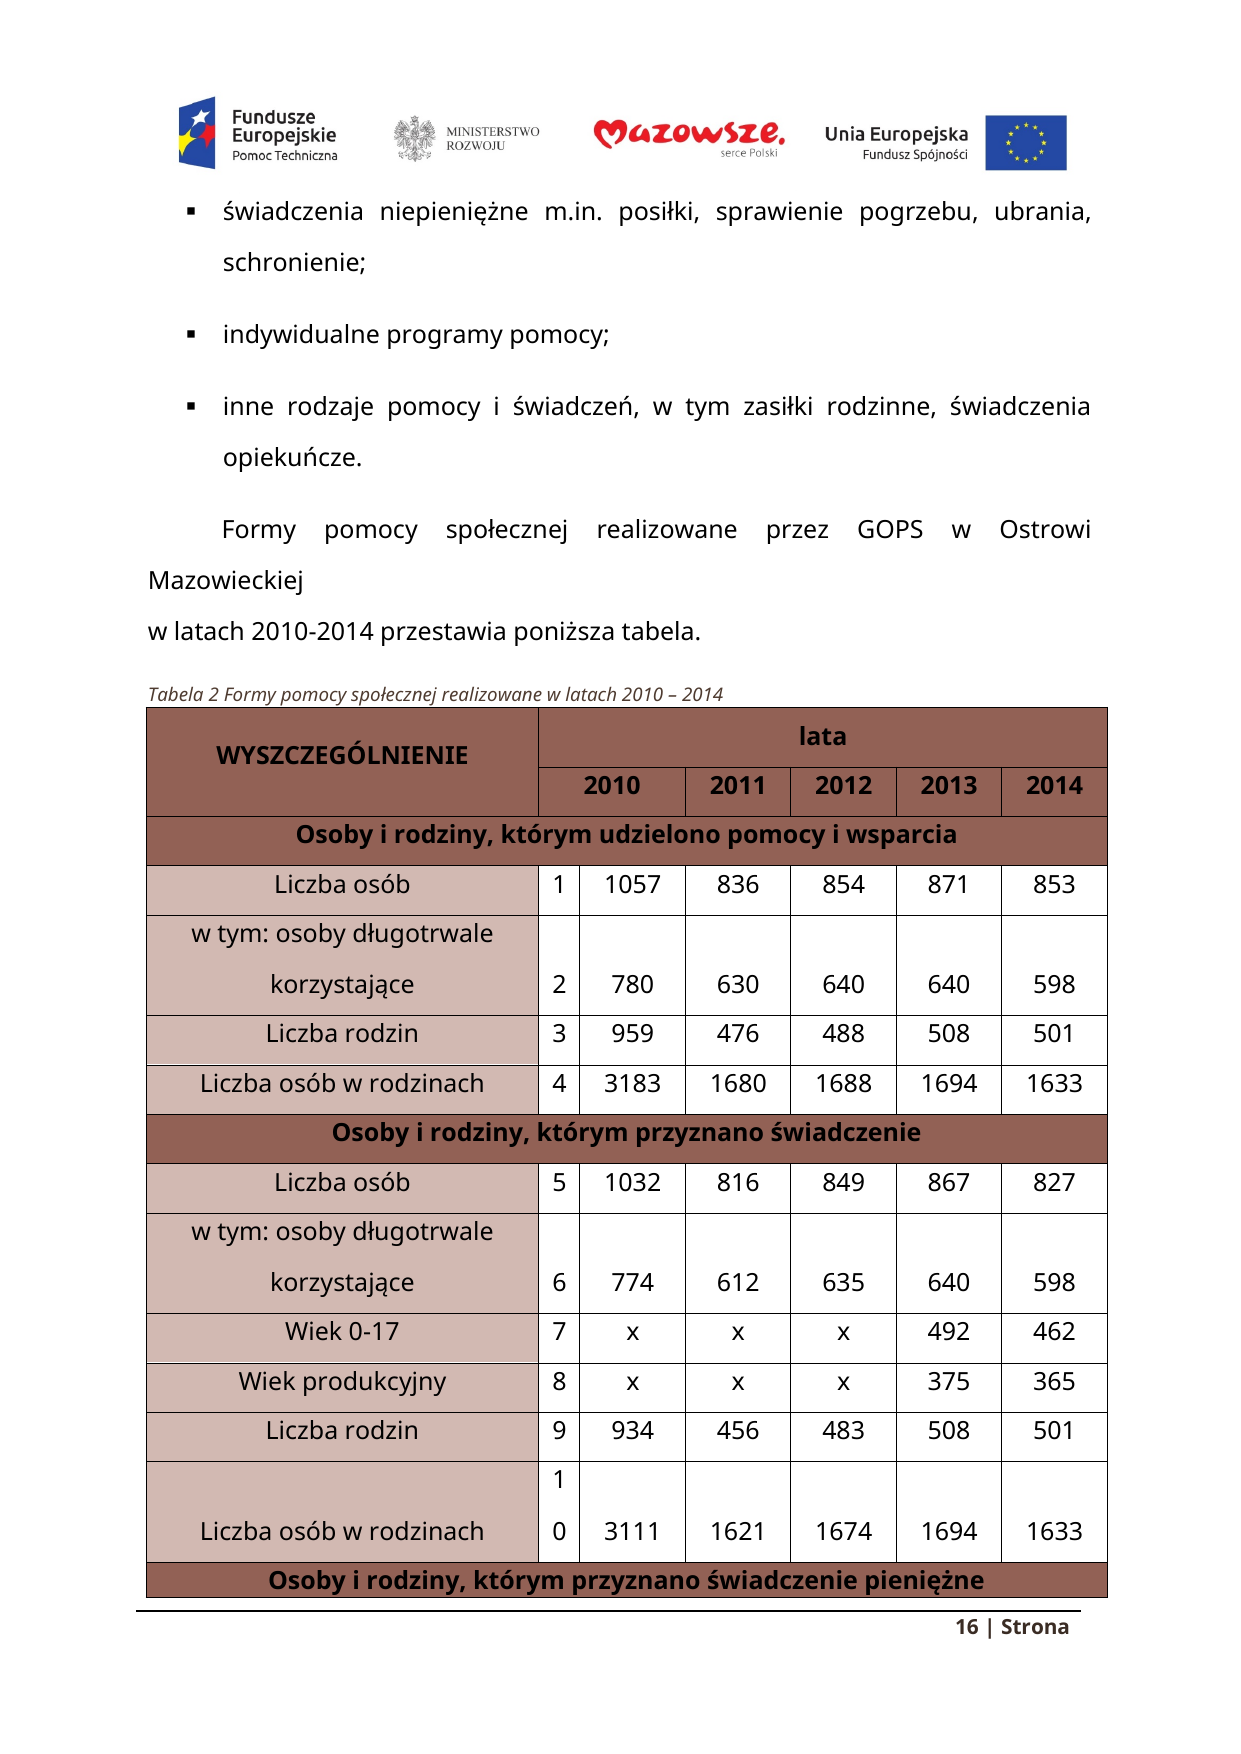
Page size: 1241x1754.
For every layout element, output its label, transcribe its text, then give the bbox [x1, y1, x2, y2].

table_cell 2010 [539, 768, 685, 816]
table_cell 816 [686, 1164, 790, 1213]
list świadczenia niepieniężne m.in. posiłki, sprawienie pogrzebu, ubrania, schronienie; [185, 194, 1092, 279]
table_cell x [580, 1364, 685, 1412]
table_cell 1674 [791, 1462, 896, 1562]
table_cell 483 [791, 1413, 896, 1461]
table_cell 3111 [580, 1462, 685, 1562]
table_cell 456 [686, 1413, 790, 1461]
table_cell 780 [580, 916, 685, 1015]
table_cell 501 [1002, 1413, 1107, 1461]
list inne rodzaje pomocy i świadczeń, w tym zasiłki rodzinne, świadczenia opiekuńcze. [185, 388, 1092, 474]
table_cell 508 [897, 1016, 1001, 1064]
table_cell 640 [791, 916, 896, 1015]
table_cell x [686, 1364, 790, 1412]
table_cell 871 [897, 866, 1001, 915]
table_cell w tym: osoby długotrwale korzystające [147, 916, 538, 1015]
table_cell 365 [1002, 1364, 1107, 1412]
table_cell 2014 [1002, 768, 1107, 816]
table_cell x [791, 1364, 896, 1412]
table_cell 1633 [1002, 1066, 1107, 1114]
table_cell 375 [897, 1364, 1001, 1412]
table_cell 476 [686, 1016, 790, 1064]
table_cell 8 [539, 1364, 579, 1412]
table_cell 635 [791, 1214, 896, 1313]
table_cell 1 [539, 866, 579, 915]
table_cell 3183 [580, 1066, 685, 1114]
table_cell 2011 [686, 768, 790, 816]
picture [147, 73, 1093, 194]
table_cell 2013 [897, 768, 1001, 816]
table_cell 1057 [580, 866, 685, 915]
table_cell 774 [580, 1214, 685, 1313]
table_cell 3 [539, 1016, 579, 1064]
table_cell Liczba osób w rodzinach [147, 1066, 538, 1114]
table_cell 1694 [897, 1066, 1001, 1114]
table_cell Osoby i rodziny, którym przyznano świadczenie pieniężne [147, 1563, 1107, 1597]
table_cell Liczba osób [147, 866, 538, 915]
table_header lata [539, 708, 1107, 767]
table_cell 640 [897, 916, 1001, 1015]
table_cell 867 [897, 1164, 1001, 1213]
table_cell 959 [580, 1016, 685, 1064]
table_cell Wiek 0-17 [147, 1314, 538, 1362]
table_cell 2012 [791, 768, 896, 816]
table_cell Liczba rodzin [147, 1413, 538, 1461]
table_cell 1032 [580, 1164, 685, 1213]
table_cell Liczba osób w rodzinach [147, 1462, 538, 1562]
table_cell 9 [539, 1413, 579, 1461]
table_cell 6 [539, 1214, 579, 1313]
table_cell w tym: osoby długotrwale korzystające [147, 1214, 538, 1313]
table_cell 10 [539, 1462, 579, 1562]
table_cell 630 [686, 916, 790, 1015]
table_cell 1688 [791, 1066, 896, 1114]
table_cell x [580, 1314, 685, 1362]
table_header WYSZCZEGÓLNIENIE [147, 708, 538, 816]
table_cell 4 [539, 1066, 579, 1114]
table_cell Osoby i rodziny, którym udzielono pomocy i wsparcia [147, 817, 1107, 865]
table_cell Wiek produkcyjny [147, 1364, 538, 1412]
text Formy pomocy społecznej realizowane przez GOPS w Ostrowi Mazowieckiej w latach 2010-2014 przestawia poniższa tabela. [148, 511, 1092, 648]
table_cell 640 [897, 1214, 1001, 1313]
table_cell Osoby i rodziny, którym przyznano świadczenie [147, 1115, 1107, 1163]
table_cell 501 [1002, 1016, 1107, 1064]
table_cell 1694 [897, 1462, 1001, 1562]
table_cell 462 [1002, 1314, 1107, 1362]
table_cell 492 [897, 1314, 1001, 1362]
table_cell 849 [791, 1164, 896, 1213]
table_cell 7 [539, 1314, 579, 1362]
table_cell Liczba osób [147, 1164, 538, 1213]
table_cell 508 [897, 1413, 1001, 1461]
table_cell 853 [1002, 866, 1107, 915]
table_cell 488 [791, 1016, 896, 1064]
table_cell 1633 [1002, 1462, 1107, 1562]
table_cell 1680 [686, 1066, 790, 1114]
table_cell 598 [1002, 916, 1107, 1015]
text Tabela 2 Formy pomocy społecznej realizowane w latach 2010 – 2014 [148, 681, 1092, 707]
table_cell 598 [1002, 1214, 1107, 1313]
list indywidualne programy pomocy; [185, 317, 1092, 351]
table_cell x [791, 1314, 896, 1362]
table_cell 934 [580, 1413, 685, 1461]
table_cell 854 [791, 866, 896, 915]
table_cell 2 [539, 916, 579, 1015]
table_cell 836 [686, 866, 790, 915]
table_cell Liczba rodzin [147, 1016, 538, 1064]
table_cell 827 [1002, 1164, 1107, 1213]
table_cell 5 [539, 1164, 579, 1213]
table_cell x [686, 1314, 790, 1362]
table_cell 1621 [686, 1462, 790, 1562]
table_cell 612 [686, 1214, 790, 1313]
